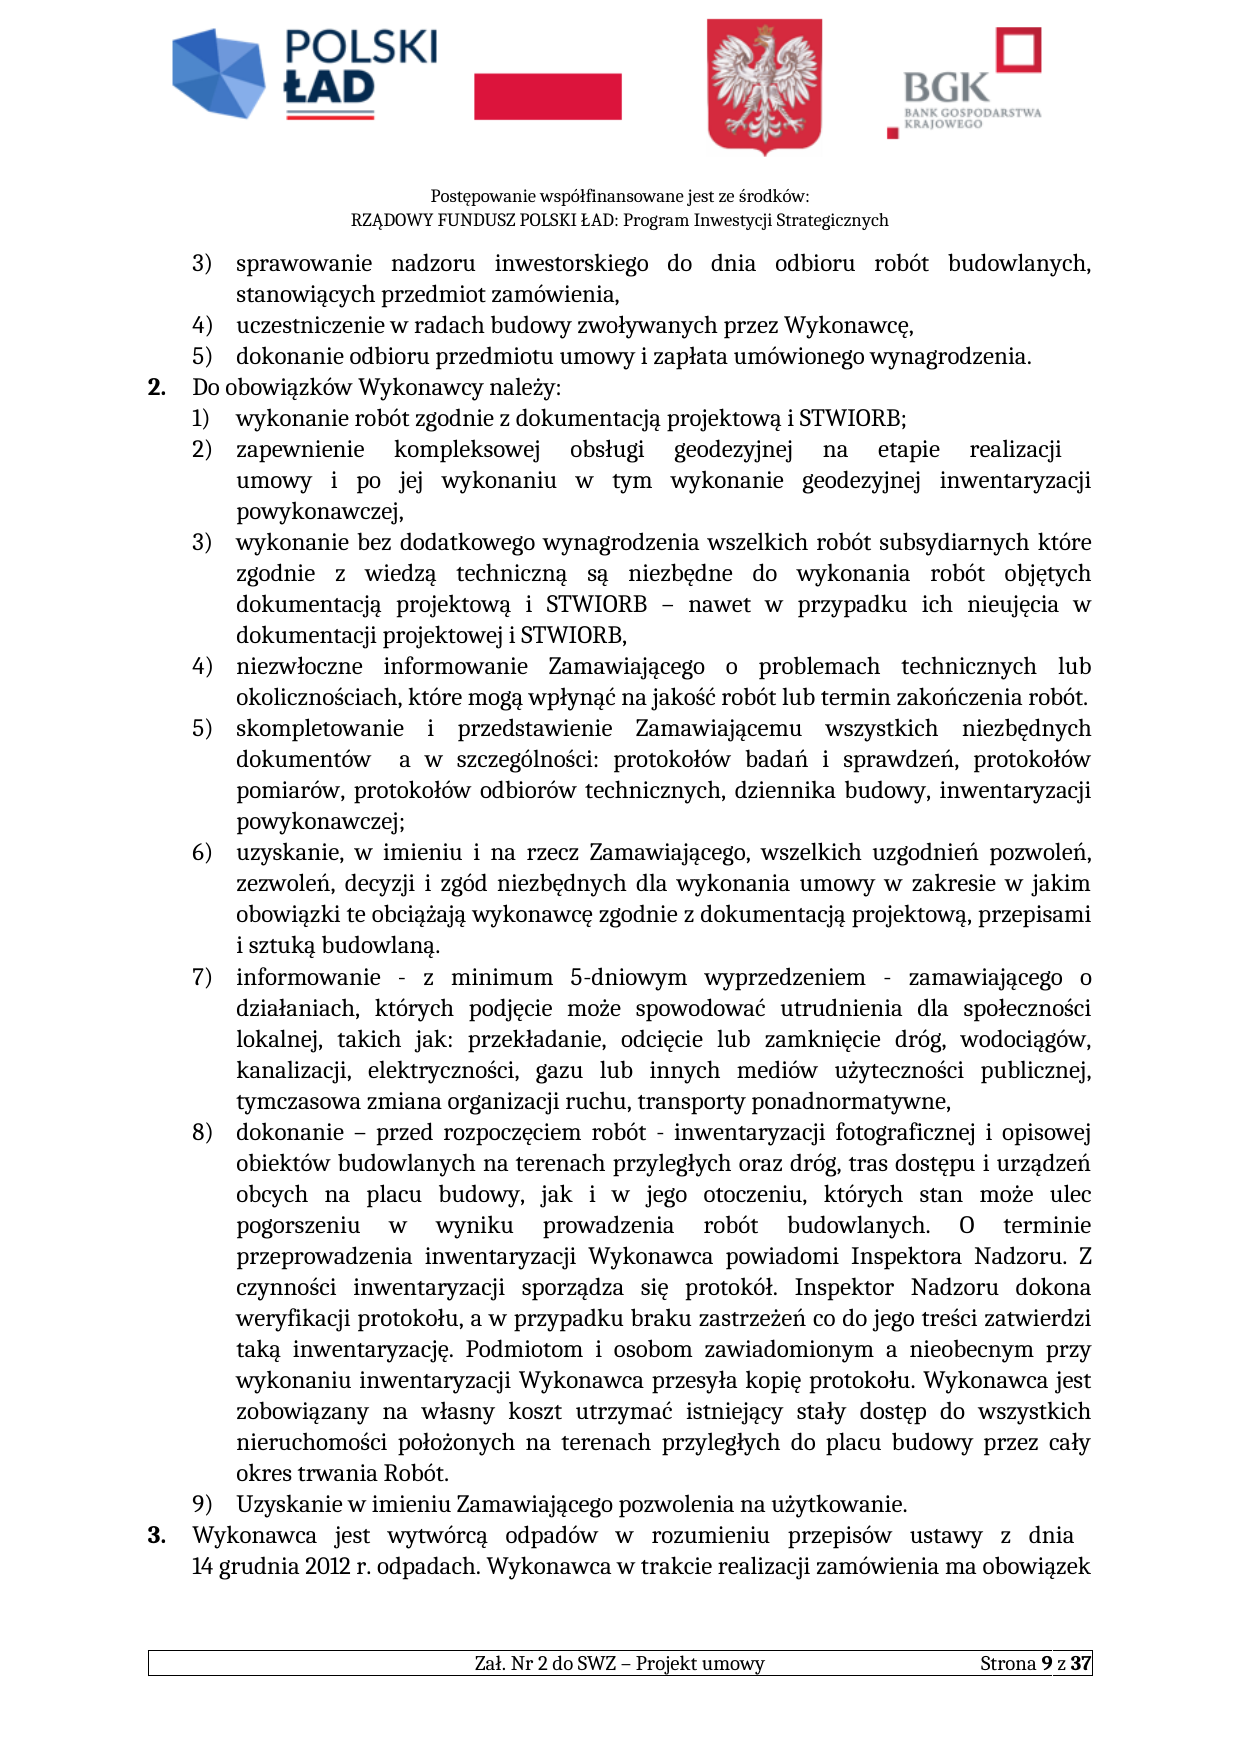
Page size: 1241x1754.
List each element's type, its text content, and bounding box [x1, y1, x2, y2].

list dokonanie odbioru przedmiotu umowy i zapłata umówionego wynagrodzenia. [192, 342, 1093, 370]
list dokonanie – przed rozpoczęciem robót - inwentaryzacji fotograficznej i opisowej obiektów budowlanych na terenach przyległych oraz dróg, tras dostępu i urządzeń obcych na placu budowy, jak i w jego otoczeniu, których stan może ulec pogorszeniu w wyniku prowadzenia robót budowlanych. O terminie przeprowadzenia inwentaryzacji Wykonawca powiadomi Inspektora Nadzoru. Z czynności inwentaryzacji sporządza się protokół. Inspektor Nadzoru dokona weryfikacji protokołu, a w przypadku braku zastrzeżeń co do jego treści zatwierdzi taką inwentaryzację. Podmiotom i osobom zawiadomionym a nieobecnym przy wykonaniu inwentaryzacji Wykonawca przesyła kopię protokołu. Wykonawca jest zobowiązany na własny koszt utrzymać istniejący stały dostęp do wszystkich nieruchomości położonych na terenach przyległych do placu budowy przez cały okres trwania Robót. [192, 1118, 1093, 1488]
list informowanie - z minimum 5-dniowym wyprzedzeniem - zamawiającego o działaniach, których podjęcie może spowodować utrudnienia dla społeczności lokalnej, takich jak: przekładanie, odcięcie lub zamknięcie dróg, wodociągów, kanalizacji, elektryczności, gazu lub innych mediów użyteczności publicznej, tymczasowa zmiana organizacji ruchu, transporty ponadnormatywne, [192, 962, 1093, 1115]
list sprawowanie nadzoru inwestorskiego do dnia odbioru robót budowlanych, stanowiących przedmiot zamówienia, [192, 248, 1093, 308]
list Uzyskanie w imieniu Zamawiającego pozwolenia na użytkowanie. [192, 1490, 1093, 1519]
list uzyskanie, w imieniu i na rzecz Zamawiającego, wszelkich uzgodnień pozwoleń, zezwoleń, decyzji i zgód niezbędnych dla wykonania umowy w zakresie w jakim obowiązki te obciążają wykonawcę zgodnie z dokumentacją projektową, przepisami i sztuką budowlaną. [192, 838, 1093, 960]
picture [147, 11, 1093, 161]
list wykonanie robót zgodnie z dokumentacją projektową i STWIORB; [192, 404, 1093, 432]
list wykonanie bez dodatkowego wynagrodzenia wszelkich robót subsydiarnych które zgodnie z wiedzą techniczną są niezbędne do wykonania robót objętych dokumentacją projektową i STWIORB – nawet w przypadku ich nieujęcia w dokumentacji projektowej i STWIORB, [192, 528, 1093, 650]
list uczestniczenie w radach budowy zwoływanych przez Wykonawcę, [192, 311, 1093, 339]
list Do obowiązków Wykonawcy należy: [148, 373, 1093, 401]
list zapewnienie kompleksowej obsługi geodezyjnej na etapie realizacji umowy i po jej wykonaniu w tym wykonanie geodezyjnej inwentaryzacji powykonawczej, [192, 435, 1093, 526]
list niezwłoczne informowanie Zamawiającego o problemach technicznych lub okolicznościach, które mogą wpłynąć na jakość robót lub termin zakończenia robót. [192, 652, 1093, 712]
list skompletowanie i przedstawienie Zamawiającemu wszystkich niezbędnych dokumentów a w szczególności: protokołów badań i sprawdzeń, protokołów pomiarów, protokołów odbiorów technicznych, dziennika budowy, inwentaryzacji powykonawczej; [192, 714, 1093, 836]
